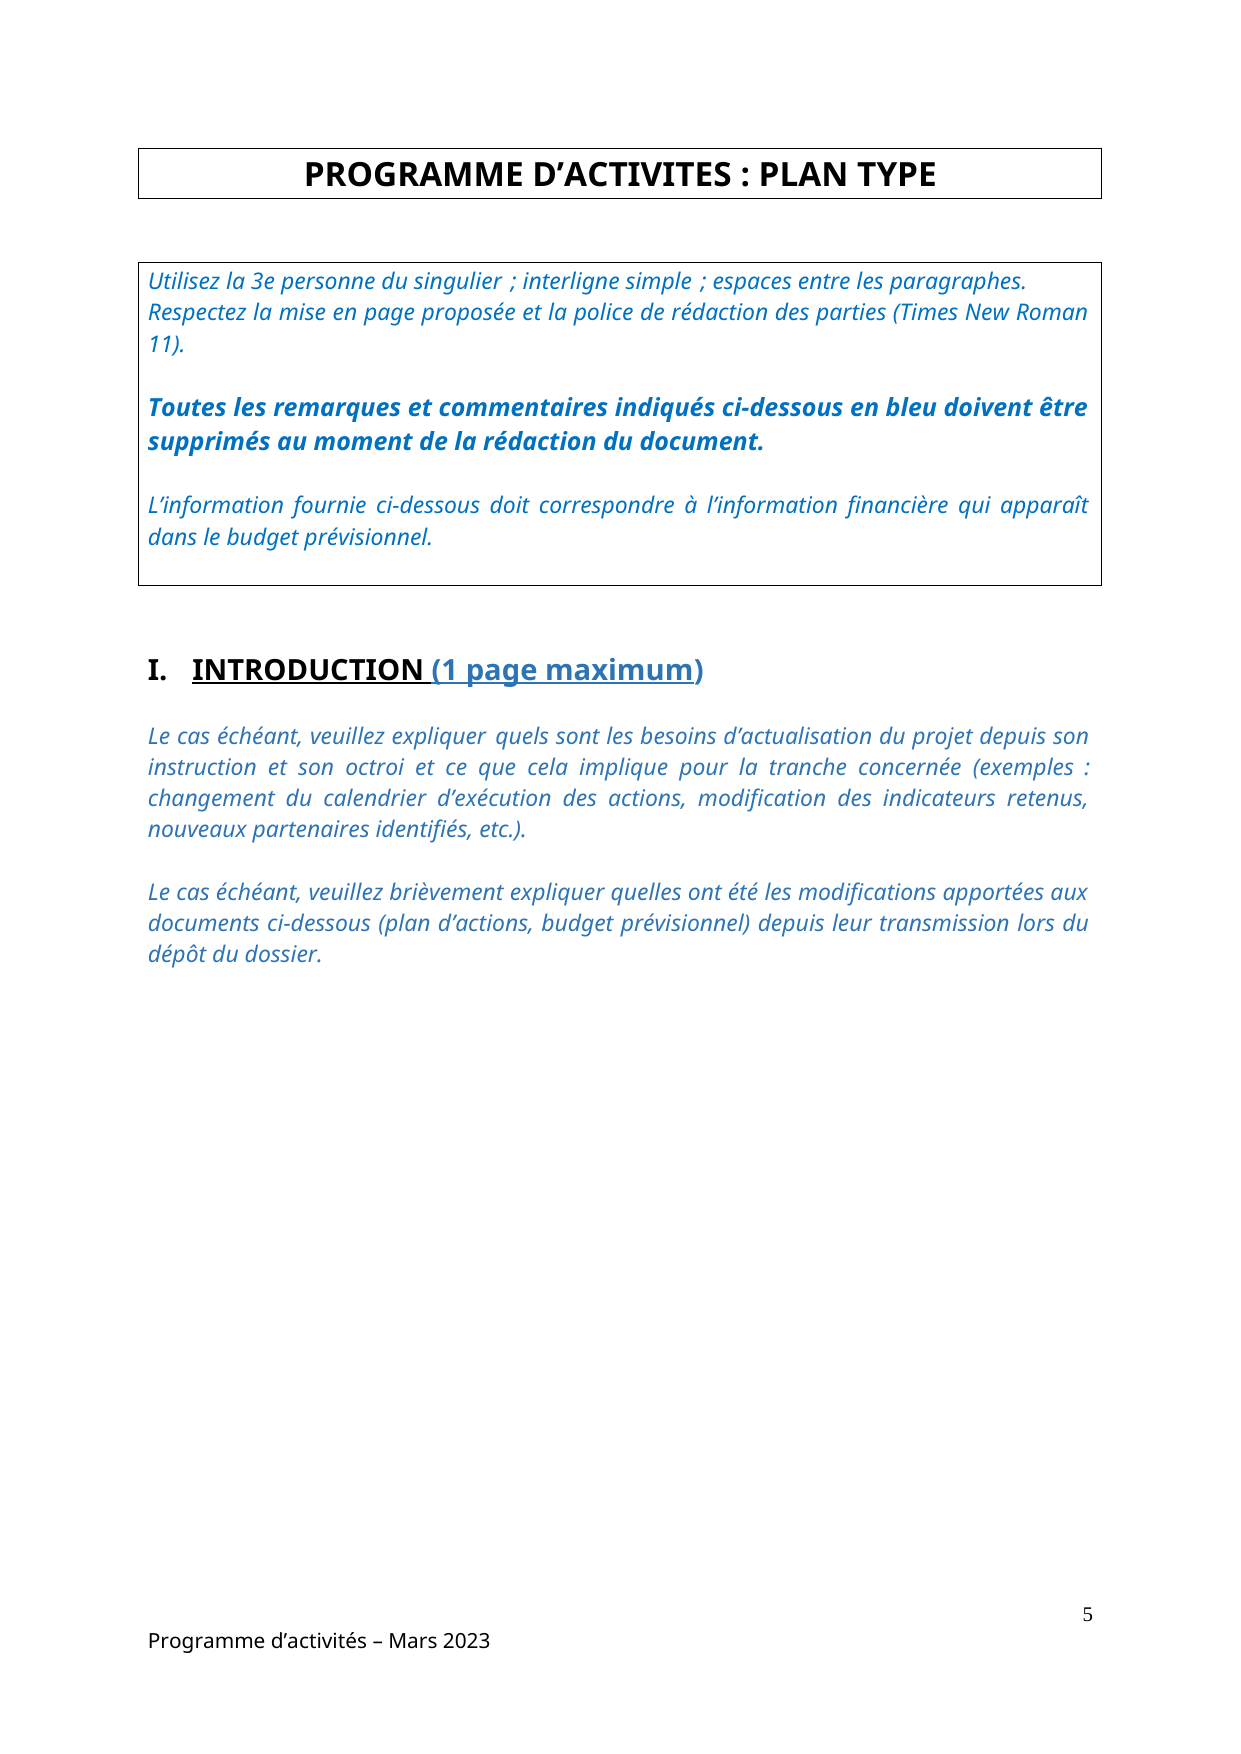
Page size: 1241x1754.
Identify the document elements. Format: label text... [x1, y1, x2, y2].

list INTRODUCTION (1 page maximum) [148, 649, 1092, 688]
text Respectez la mise en page proposée et la police de rédaction des parties (Times New Roman 11). [148, 296, 1092, 359]
text Le cas échéant, veuillez brièvement expliquer quelles ont été les modifications apportées aux documents ci-dessous (plan d’actions, budget prévisionnel) depuis leur transmission lors du dépôt du dossier. [148, 876, 1092, 970]
text L’information fournie ci-dessous doit correspondre à l’information financière qui apparaît dans le budget prévisionnel. [148, 489, 1092, 552]
text Utilisez la 3e personne du singulier ; interligne simple ; espaces entre les paragraphes. [139, 263, 1101, 296]
text Toutes les remarques et commentaires indiqués ci-dessous en bleu doivent être supprimés au moment de la rédaction du document. [148, 390, 1092, 458]
text PROGRAMME D’ACTIVITES : PLAN TYPE [139, 149, 1101, 198]
text Le cas échéant, veuillez expliquer quels sont les besoins d’actualisation du projet depuis son instruction et son octroi et ce que cela implique pour la tranche concernée (exemples : changement du calendrier d’exécution des actions, modification des indicateurs retenus, nouveaux partenaires identifiés, etc.). [148, 720, 1092, 845]
